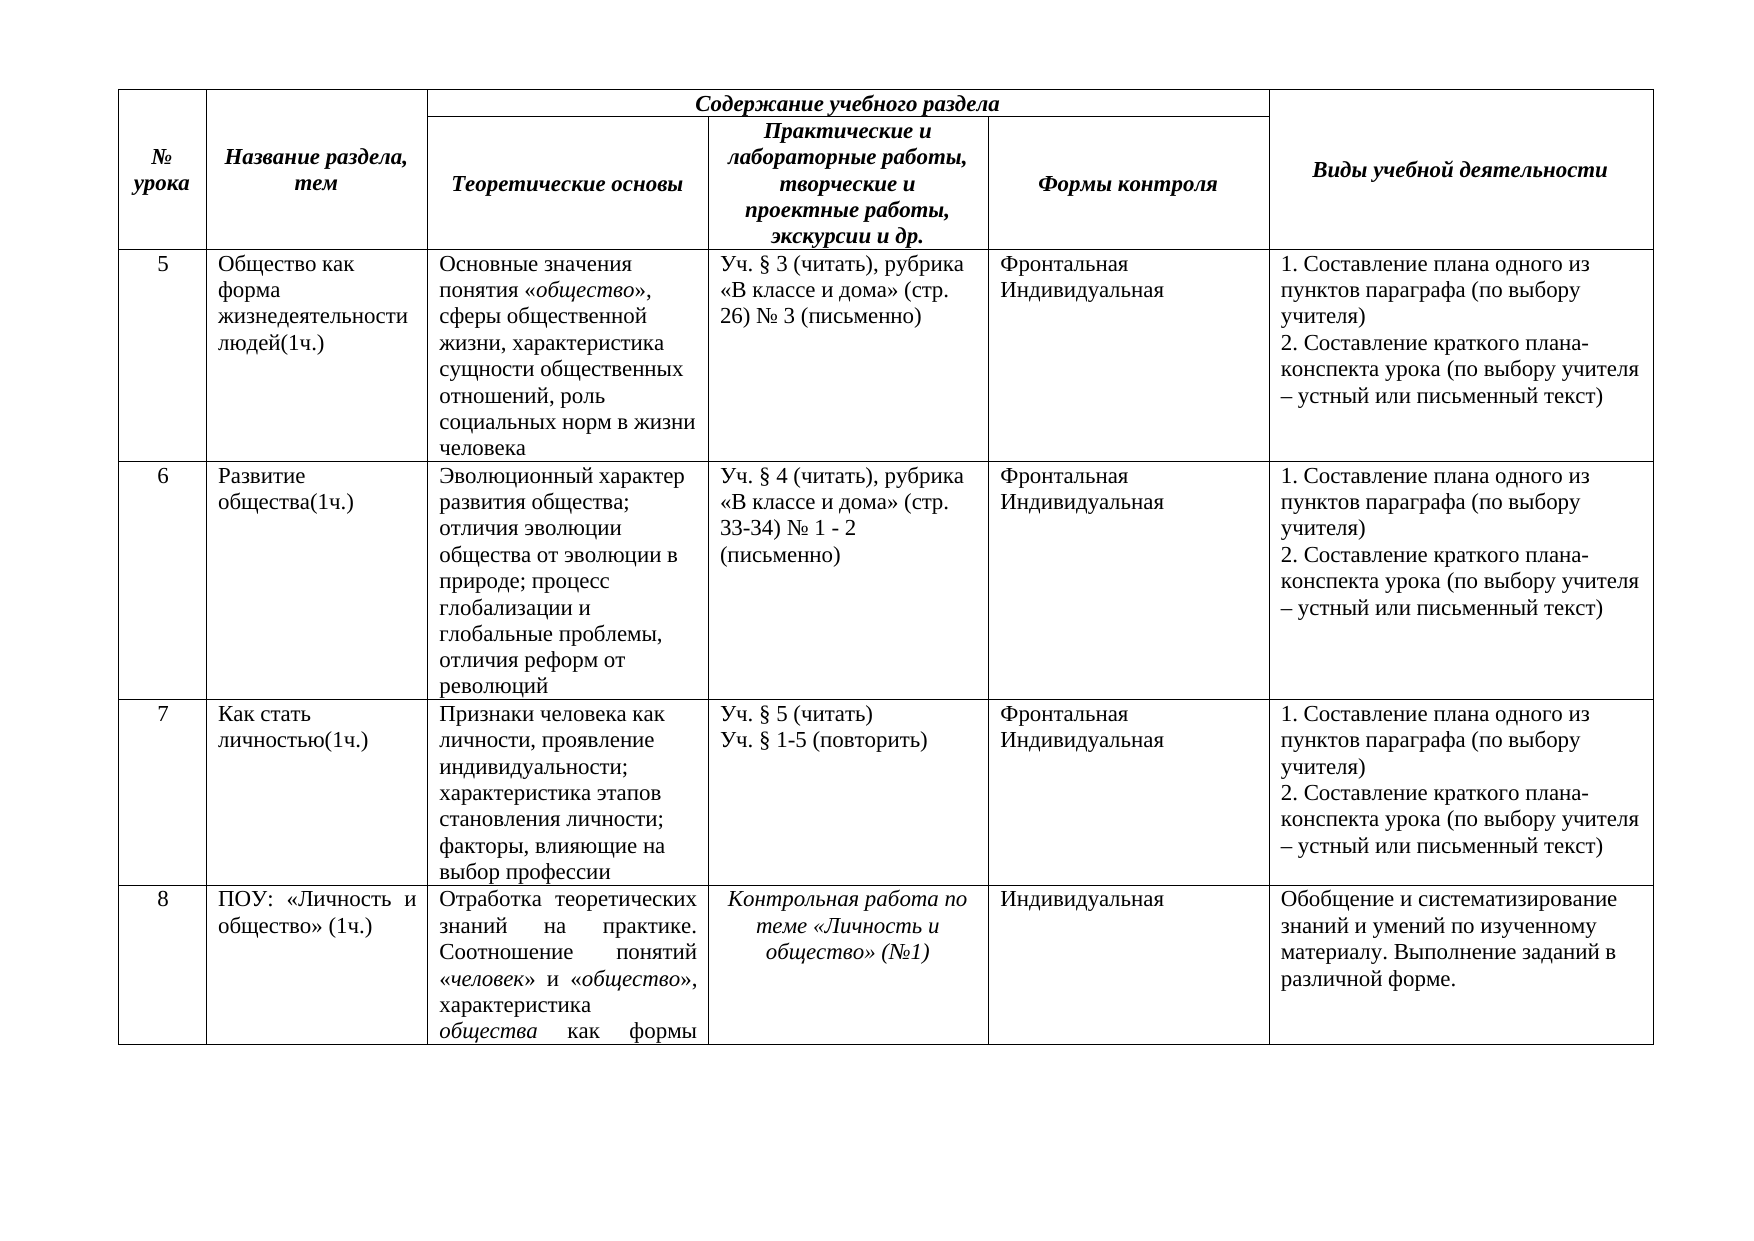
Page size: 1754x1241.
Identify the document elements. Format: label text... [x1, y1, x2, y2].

table_header Содержание учебного раздела [428, 90, 1269, 116]
table_cell Эволюционный характер развития общества; отличия эволюции общества от эволюции в природе; процесс глобализации и глобальные проблемы, отличия реформ от революций [428, 462, 708, 699]
table_cell Уч. § 4 (читать), рубрика «В классе и дома» (стр. 33-34) № 1 - 2 (письменно) [709, 462, 988, 699]
table_cell Основные значения понятия «общество», сферы общественной жизни, характеристика сущности общественных отношений, роль социальных норм в жизни человека [428, 250, 708, 461]
table_cell Уч. § 5 (читать) Уч. § 1-5 (повторить) [709, 700, 988, 884]
table_cell Признаки человека как личности, проявление индивидуальности; характеристика этапов становления личности; факторы, влияющие на выбор профессии [428, 700, 708, 884]
table_cell Фронтальная Индивидуальная [989, 700, 1269, 884]
table_header № урока [119, 90, 206, 249]
table_cell 8 [119, 886, 206, 1044]
table_cell Обобщение и систематизирование знаний и умений по изученному материалу. Выполнение заданий в различной форме. [1270, 886, 1653, 1044]
table_header Название раздела, тем [207, 90, 427, 249]
table_cell Контрольная работа по теме «Личность и общество» (№1) [709, 886, 988, 1044]
table_cell 6 [119, 462, 206, 699]
table_cell 7 [119, 700, 206, 884]
table_cell Как стать личностью(1ч.) [207, 700, 427, 884]
table_cell Практические и лабораторные работы, творческие и проектные работы, экскурсии и др. [709, 117, 988, 249]
table_cell ПОУ: «Личность и общество» (1ч.) [207, 886, 427, 1044]
table_cell Теоретические основы [428, 117, 708, 249]
table_cell Фронтальная Индивидуальная [989, 462, 1269, 699]
table_cell Индивидуальная [989, 886, 1269, 1044]
table_cell 5 [119, 250, 206, 461]
table_cell Уч. § 3 (читать), рубрика «В классе и дома» (стр. 26) № 3 (письменно) [709, 250, 988, 461]
table_cell Общество как форма жизнедеятельности людей(1ч.) [207, 250, 427, 461]
table_cell Формы контроля [989, 117, 1269, 249]
table_cell Развитие общества(1ч.) [207, 462, 427, 699]
table_cell Фронтальная Индивидуальная [989, 250, 1269, 461]
table_header Виды учебной деятельности [1270, 90, 1653, 249]
